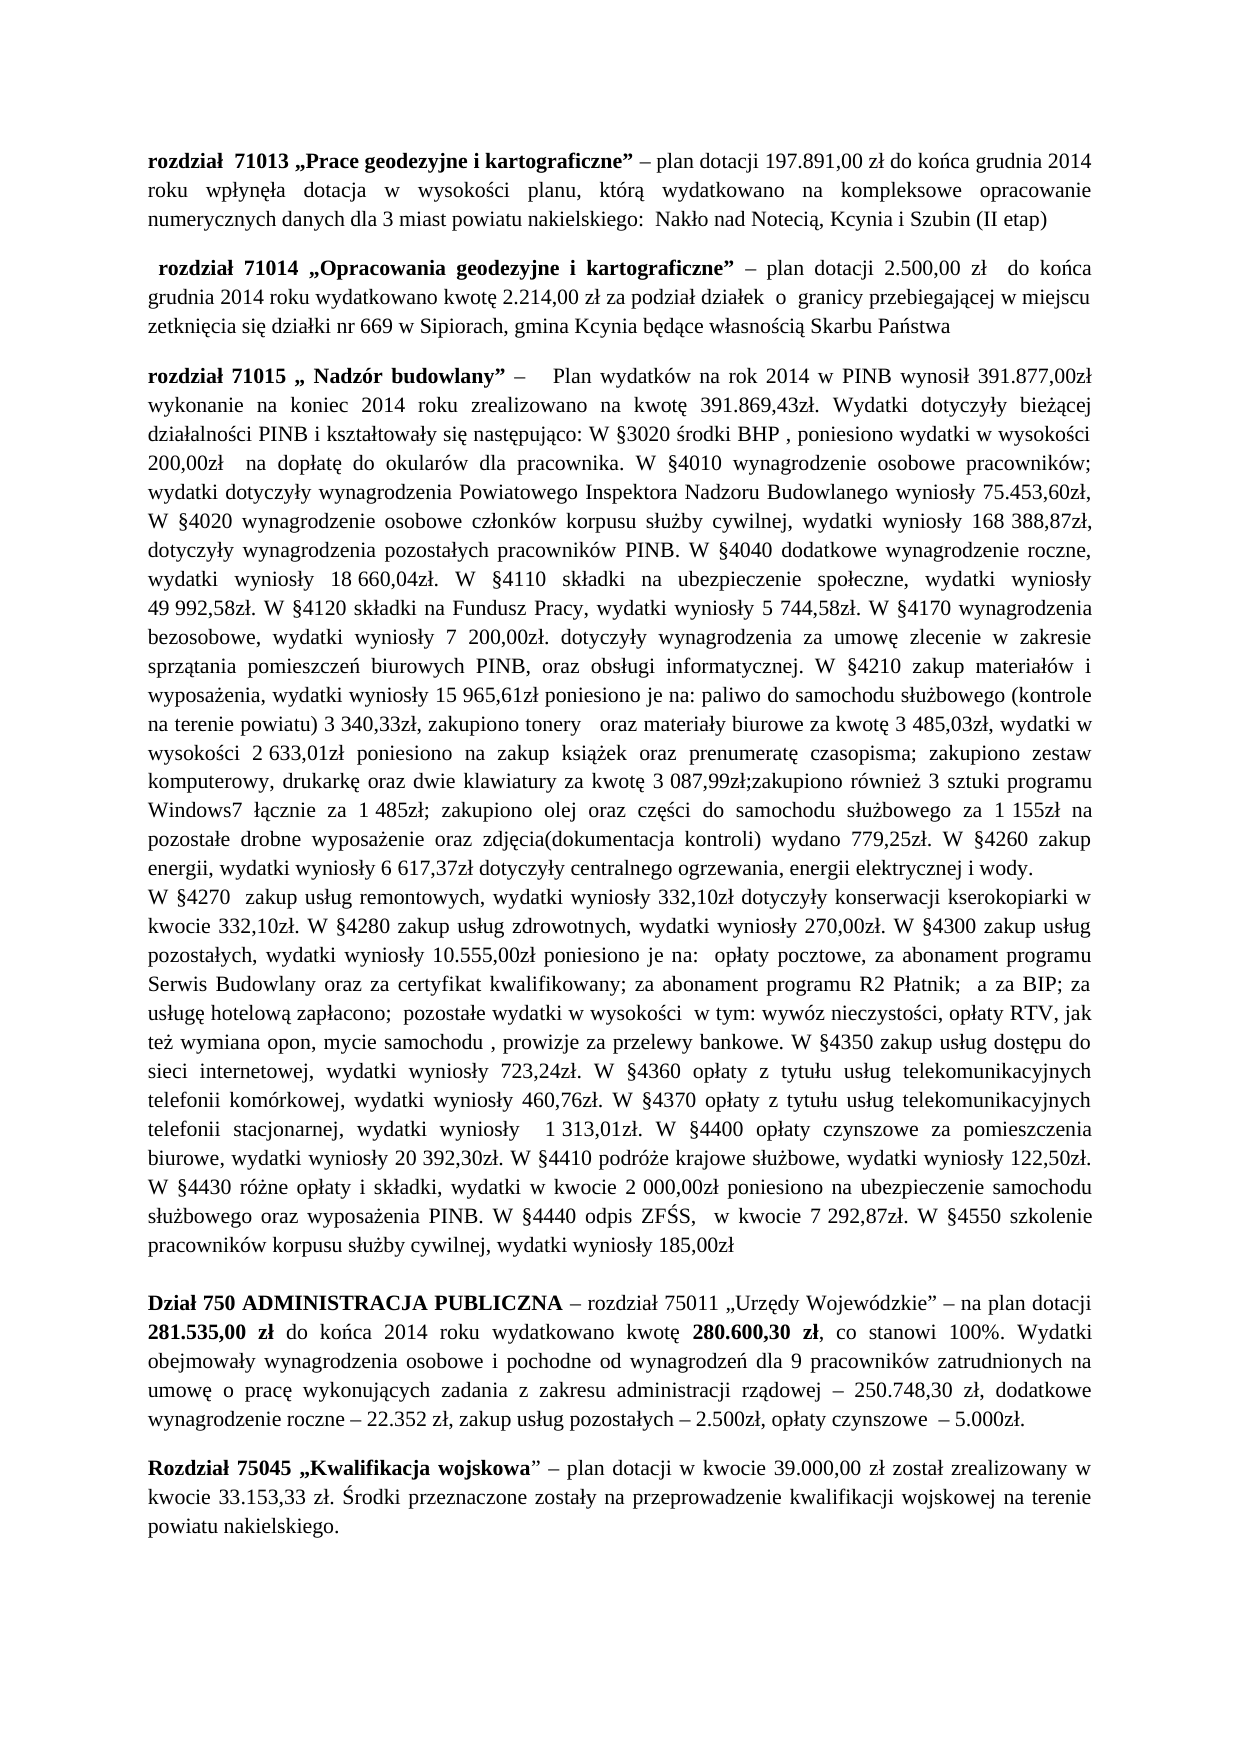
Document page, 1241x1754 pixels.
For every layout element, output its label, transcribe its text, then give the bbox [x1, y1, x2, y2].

text rozdział 71013 „Prace geodezyjne i kartograficzne” – plan dotacji 197.891,00 zł do końca grudnia 2014 roku wpłynęła dotacja w wysokości planu, którą wydatkowano na kompleksowe opracowanie numerycznych danych dla 3 miast powiatu nakielskiego: Nakło nad Notecią, Kcynia i Szubin (II etap) [148, 148, 1093, 231]
text rozdział 71015 „ Nadzór budowlany” – Plan wydatków na rok 2014 w PINB wynosił 391.877,00zł wykonanie na koniec 2014 roku zrealizowano na kwotę 391.869,43zł. Wydatki dotyczyły bieżącej działalności PINB i kształtowały się następująco: W §3020 środki BHP , poniesiono wydatki w wysokości 200,00zł na dopłatę do okularów dla pracownika. W §4010 wynagrodzenie osobowe pracowników; wydatki dotyczyły wynagrodzenia Powiatowego Inspektora Nadzoru Budowlanego wyniosły 75.453,60zł, W §4020 wynagrodzenie osobowe członków korpusu służby cywilnej, wydatki wyniosły 168 388,87zł, dotyczyły wynagrodzenia pozostałych pracowników PINB. W §4040 dodatkowe wynagrodzenie roczne, wydatki wyniosły 18 660,04zł. W §4110 składki na ubezpieczenie społeczne, wydatki wyniosły 49 992,58zł. W §4120 składki na Fundusz Pracy, wydatki wyniosły 5 744,58zł. W §4170 wynagrodzenia bezosobowe, wydatki wyniosły 7 200,00zł. dotyczyły wynagrodzenia za umowę zlecenie w zakresie sprzątania pomieszczeń biurowych PINB, oraz obsługi informatycznej. W §4210 zakup materiałów i wyposażenia, wydatki wyniosły 15 965,61zł poniesiono je na: paliwo do samochodu służbowego (kontrole na terenie powiatu) 3 340,33zł, zakupiono tonery oraz materiały biurowe za kwotę 3 485,03zł, wydatki w wysokości 2 633,01zł poniesiono na zakup książek oraz prenumeratę czasopisma; zakupiono zestaw komputerowy, drukarkę oraz dwie klawiatury za kwotę 3 087,99zł;zakupiono również 3 sztuki programu Windows7 łącznie za 1 485zł; zakupiono olej oraz części do samochodu służbowego za 1 155zł na pozostałe drobne wyposażenie oraz zdjęcia(dokumentacja kontroli) wydano 779,25zł. W §4260 zakup energii, wydatki wyniosły 6 617,37zł dotyczyły centralnego ogrzewania, energii elektrycznej i wody. [148, 363, 1093, 881]
text W §4270 zakup usług remontowych, wydatki wyniosły 332,10zł dotyczyły konserwacji kserokopiarki w kwocie 332,10zł. W §4280 zakup usług zdrowotnych, wydatki wyniosły 270,00zł. W §4300 zakup usług pozostałych, wydatki wyniosły 10.555,00zł poniesiono je na: opłaty pocztowe, za abonament programu Serwis Budowlany oraz za certyfikat kwalifikowany; za abonament programu R2 Płatnik; a za BIP; za usługę hotelową zapłacono; pozostałe wydatki w wysokości w tym: wywóz nieczystości, opłaty RTV, jak też wymiana opon, mycie samochodu , prowizje za przelewy bankowe. W §4350 zakup usług dostępu do sieci internetowej, wydatki wyniosły 723,24zł. W §4360 opłaty z tytułu usług telekomunikacyjnych telefonii komórkowej, wydatki wyniosły 460,76zł. W §4370 opłaty z tytułu usług telekomunikacyjnych telefonii stacjonarnej, wydatki wyniosły 1 313,01zł. W §4400 opłaty czynszowe za pomieszczenia biurowe, wydatki wyniosły 20 392,30zł. W §4410 podróże krajowe służbowe, wydatki wyniosły 122,50zł. W §4430 różne opłaty i składki, wydatki w kwocie 2 000,00zł poniesiono na ubezpieczenie samochodu służbowego oraz wyposażenia PINB. W §4440 odpis ZFŚS, w kwocie 7 292,87zł. W §4550 szkolenie pracowników korpusu służby cywilnej, wydatki wyniosły 185,00zł [148, 884, 1093, 1257]
text Dział 750 ADMINISTRACJA PUBLICZNA – rozdział 75011 „Urzędy Wojewódzkie” – na plan dotacji 281.535,00 zł do końca 2014 roku wydatkowano kwotę 280.600,30 zł, co stanowi 100%. Wydatki obejmowały wynagrodzenia osobowe i pochodne od wynagrodzeń dla 9 pracowników zatrudnionych na umowę o pracę wykonujących zadania z zakresu administracji rządowej – 250.748,30 zł, dodatkowe wynagrodzenie roczne – 22.352 zł, zakup usług pozostałych – 2.500zł, opłaty czynszowe – 5.000zł. [148, 1290, 1093, 1431]
text Rozdział 75045 „Kwalifikacja wojskowa” – plan dotacji w kwocie 39.000,00 zł został zrealizowany w kwocie 33.153,33 zł. Środki przeznaczone zostały na przeprowadzenie kwalifikacji wojskowej na terenie powiatu nakielskiego. [148, 1455, 1093, 1538]
text rozdział 71014 „Opracowania geodezyjne i kartograficzne” – plan dotacji 2.500,00 zł do końca grudnia 2014 roku wydatkowano kwotę 2.214,00 zł za podział działek o granicy przebiegającej w miejscu zetknięcia się działki nr 669 w Sipiorach, gmina Kcynia będące własnością Skarbu Państwa [148, 255, 1093, 338]
